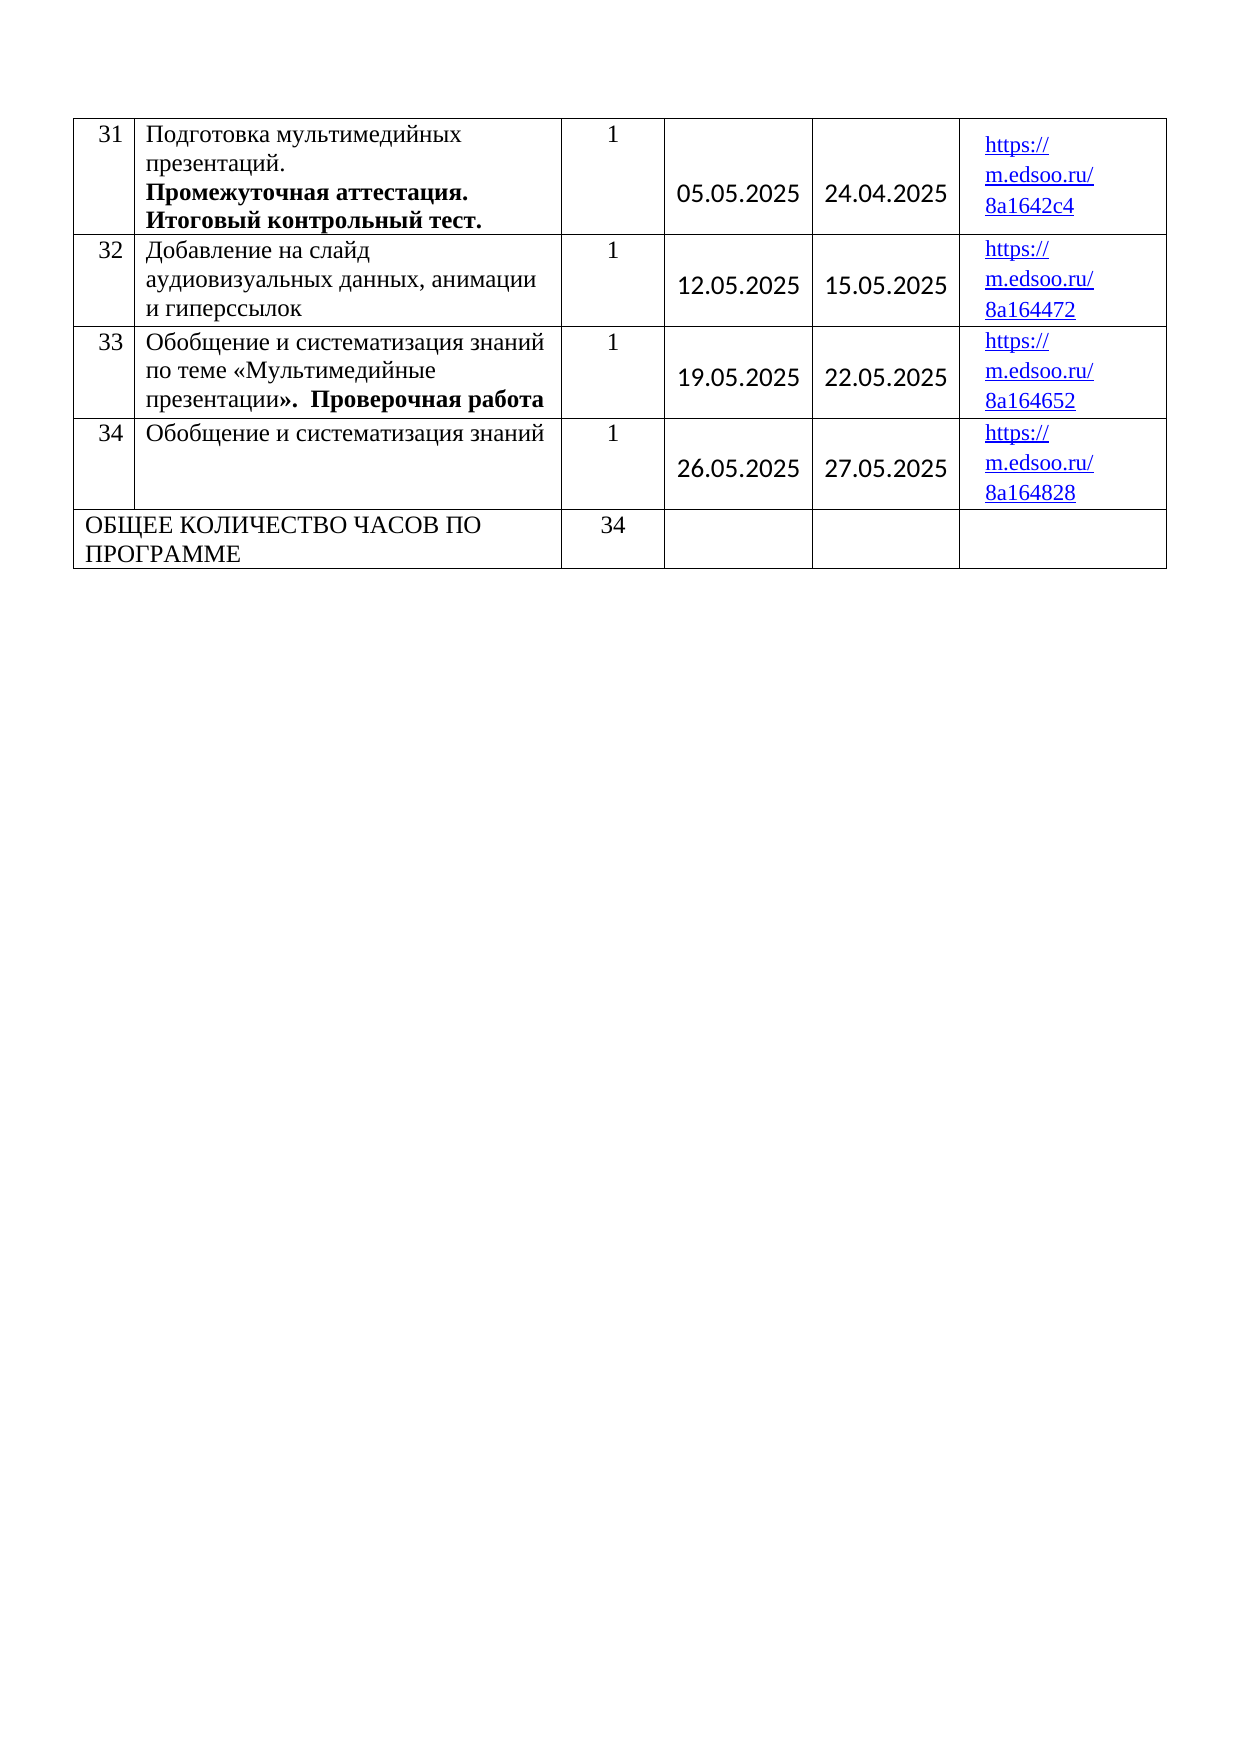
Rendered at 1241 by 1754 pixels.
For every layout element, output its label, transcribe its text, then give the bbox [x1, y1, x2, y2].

table_cell https://m.edsoo.ru/8a164828 [960, 419, 1166, 509]
table_cell 24.04.2025 [813, 119, 959, 234]
table_cell 22.05.2025 [813, 327, 959, 417]
table_cell 1 [562, 419, 664, 509]
table_cell 1 [562, 119, 664, 234]
table_cell Обобщение и систематизация знаний по теме «Мультимедийные презентации». Проверочная работа [135, 327, 561, 417]
table_cell 33 [74, 327, 134, 417]
table_cell 1 [562, 235, 664, 326]
table_cell 34 [562, 510, 664, 568]
table_cell [813, 510, 959, 568]
table_cell 26.05.2025 [665, 419, 812, 509]
table_cell 31 [74, 119, 134, 234]
table_cell Подготовка мультимедийных презентаций. Промежуточная аттестация. Итоговый контрольный тест. [135, 119, 561, 234]
table_cell https://m.edsoo.ru/8a1642c4 [960, 119, 1166, 234]
table_cell 05.05.2025 [665, 119, 812, 234]
table_cell https://m.edsoo.ru/8a164652 [960, 327, 1166, 417]
table_cell 27.05.2025 [813, 419, 959, 509]
table_cell 1 [562, 327, 664, 417]
table_cell https://m.edsoo.ru/8a164472 [960, 235, 1166, 326]
table_cell [665, 510, 812, 568]
table_cell Добавление на слайд аудиовизуальных данных, анимации и гиперссылок [135, 235, 561, 326]
table_cell 19.05.2025 [665, 327, 812, 417]
table_cell Обобщение и систематизация знаний [135, 419, 561, 509]
table_cell [960, 510, 1166, 568]
table_cell 34 [74, 419, 134, 509]
table_cell 12.05.2025 [665, 235, 812, 326]
table_cell 32 [74, 235, 134, 326]
table_cell 15.05.2025 [813, 235, 959, 326]
table_cell ОБЩЕЕ КОЛИЧЕСТВО ЧАСОВ ПО ПРОГРАММЕ [74, 510, 561, 568]
